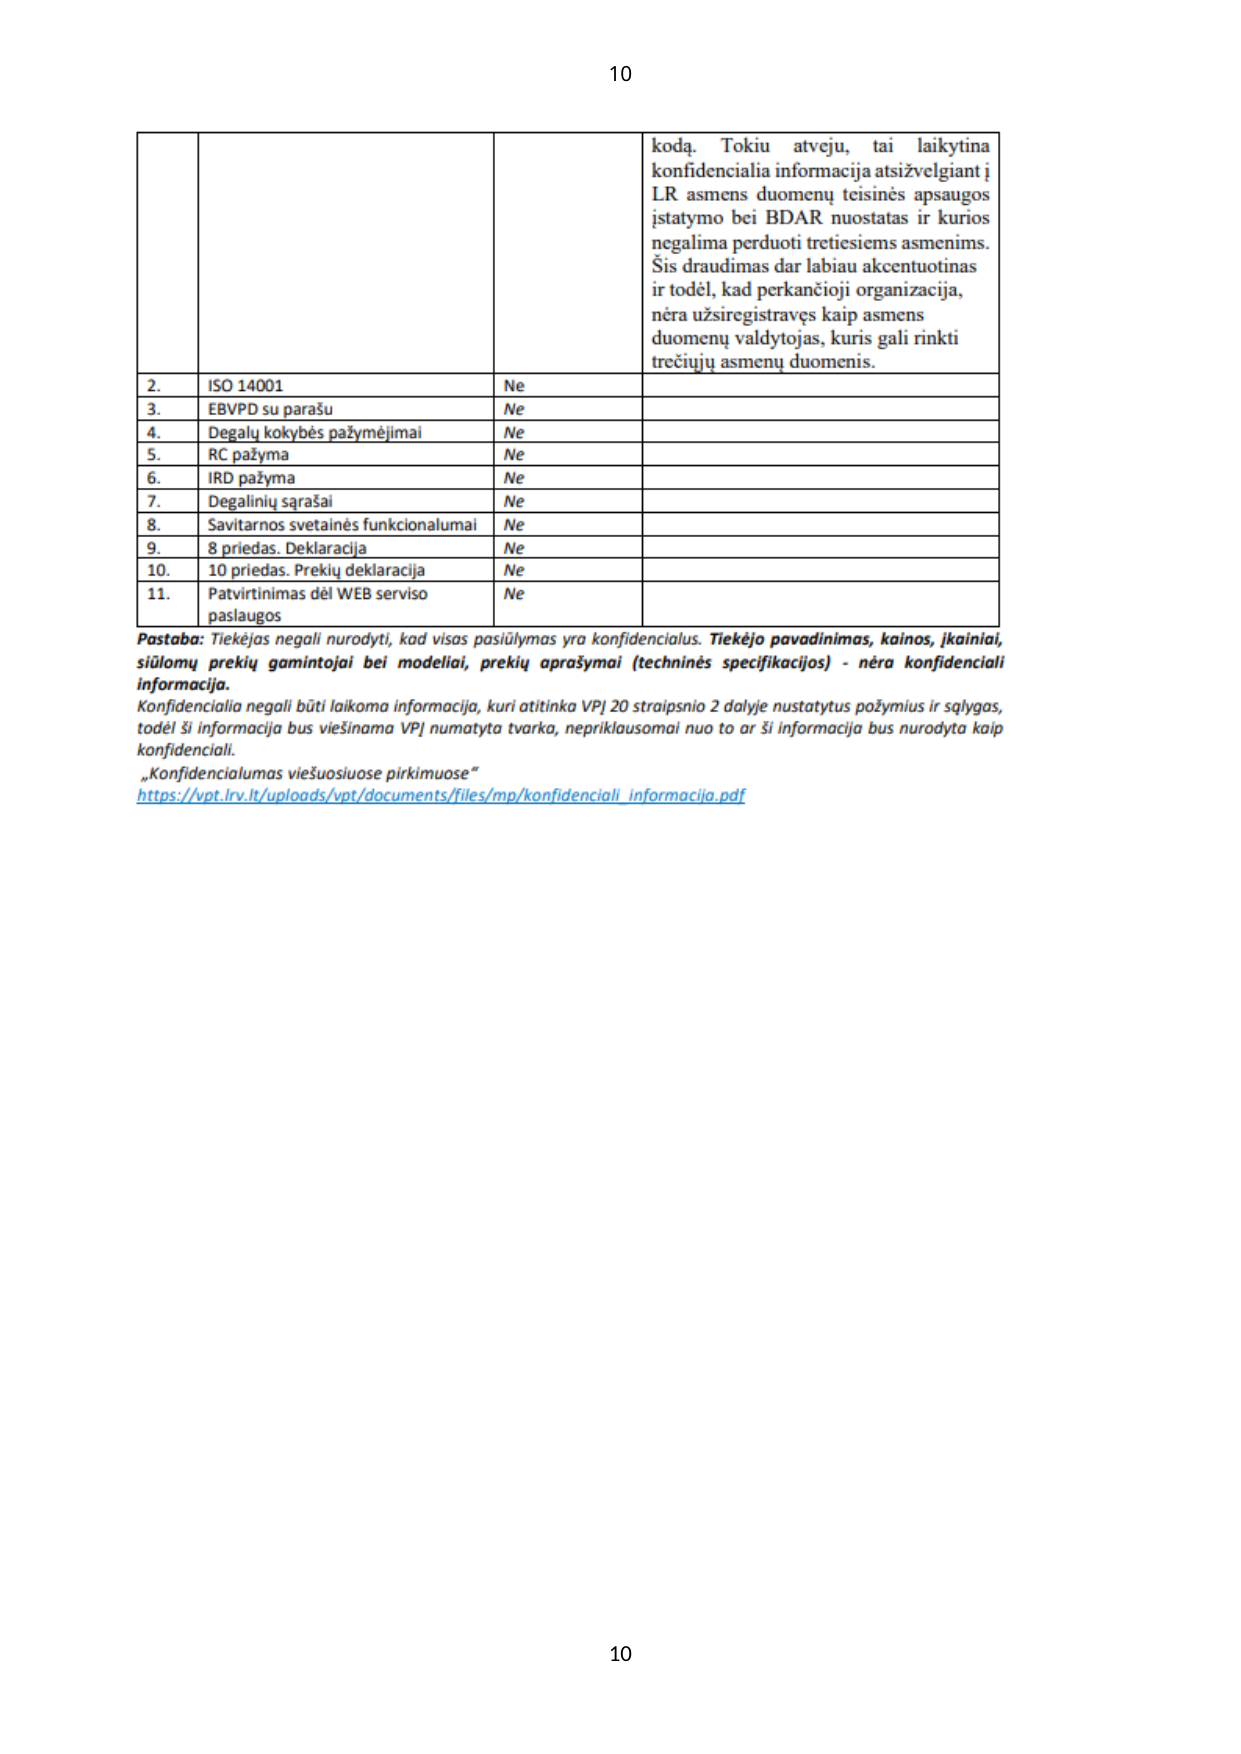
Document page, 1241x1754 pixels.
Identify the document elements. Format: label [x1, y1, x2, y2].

picture [118, 118, 1019, 834]
